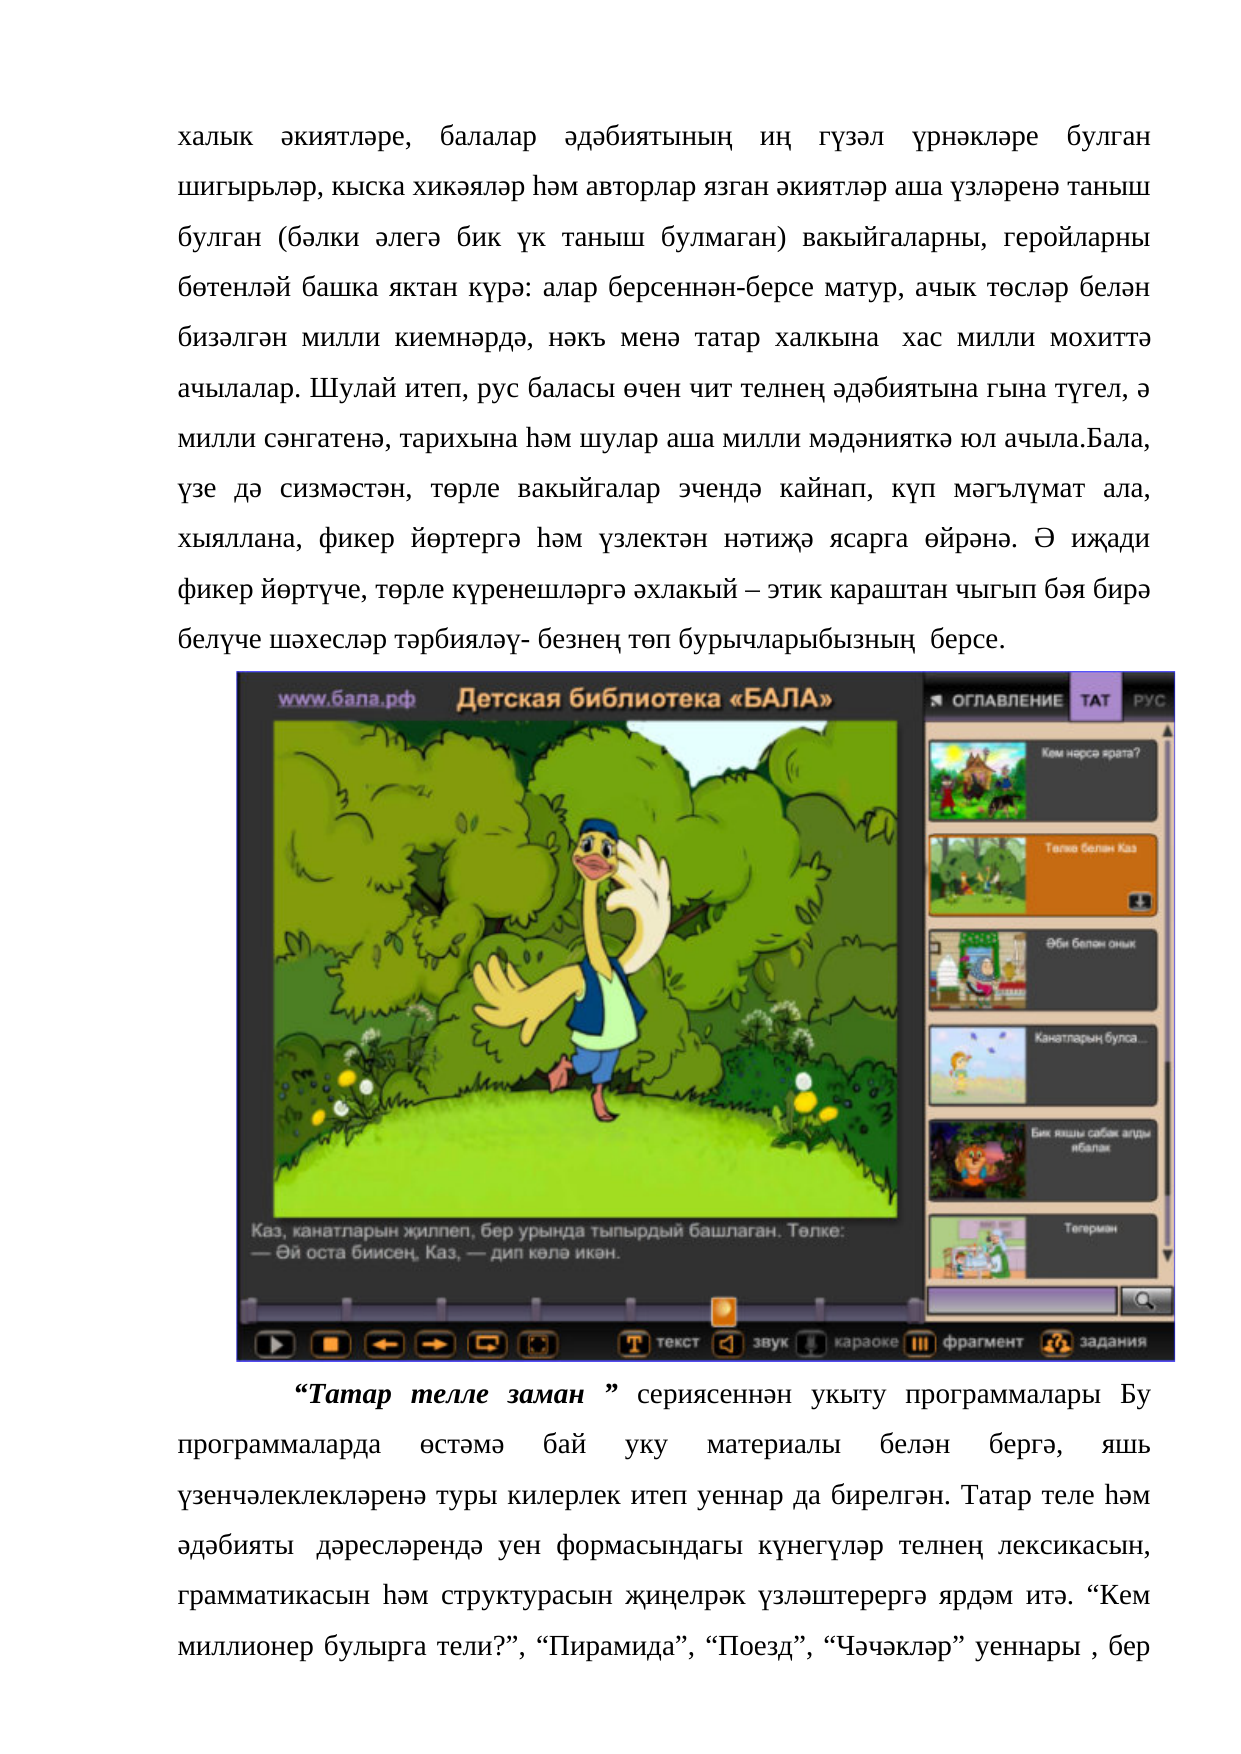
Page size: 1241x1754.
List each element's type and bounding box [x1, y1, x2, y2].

picture [236, 671, 1175, 1362]
text [177, 118, 1152, 655]
text [177, 1376, 1152, 1661]
